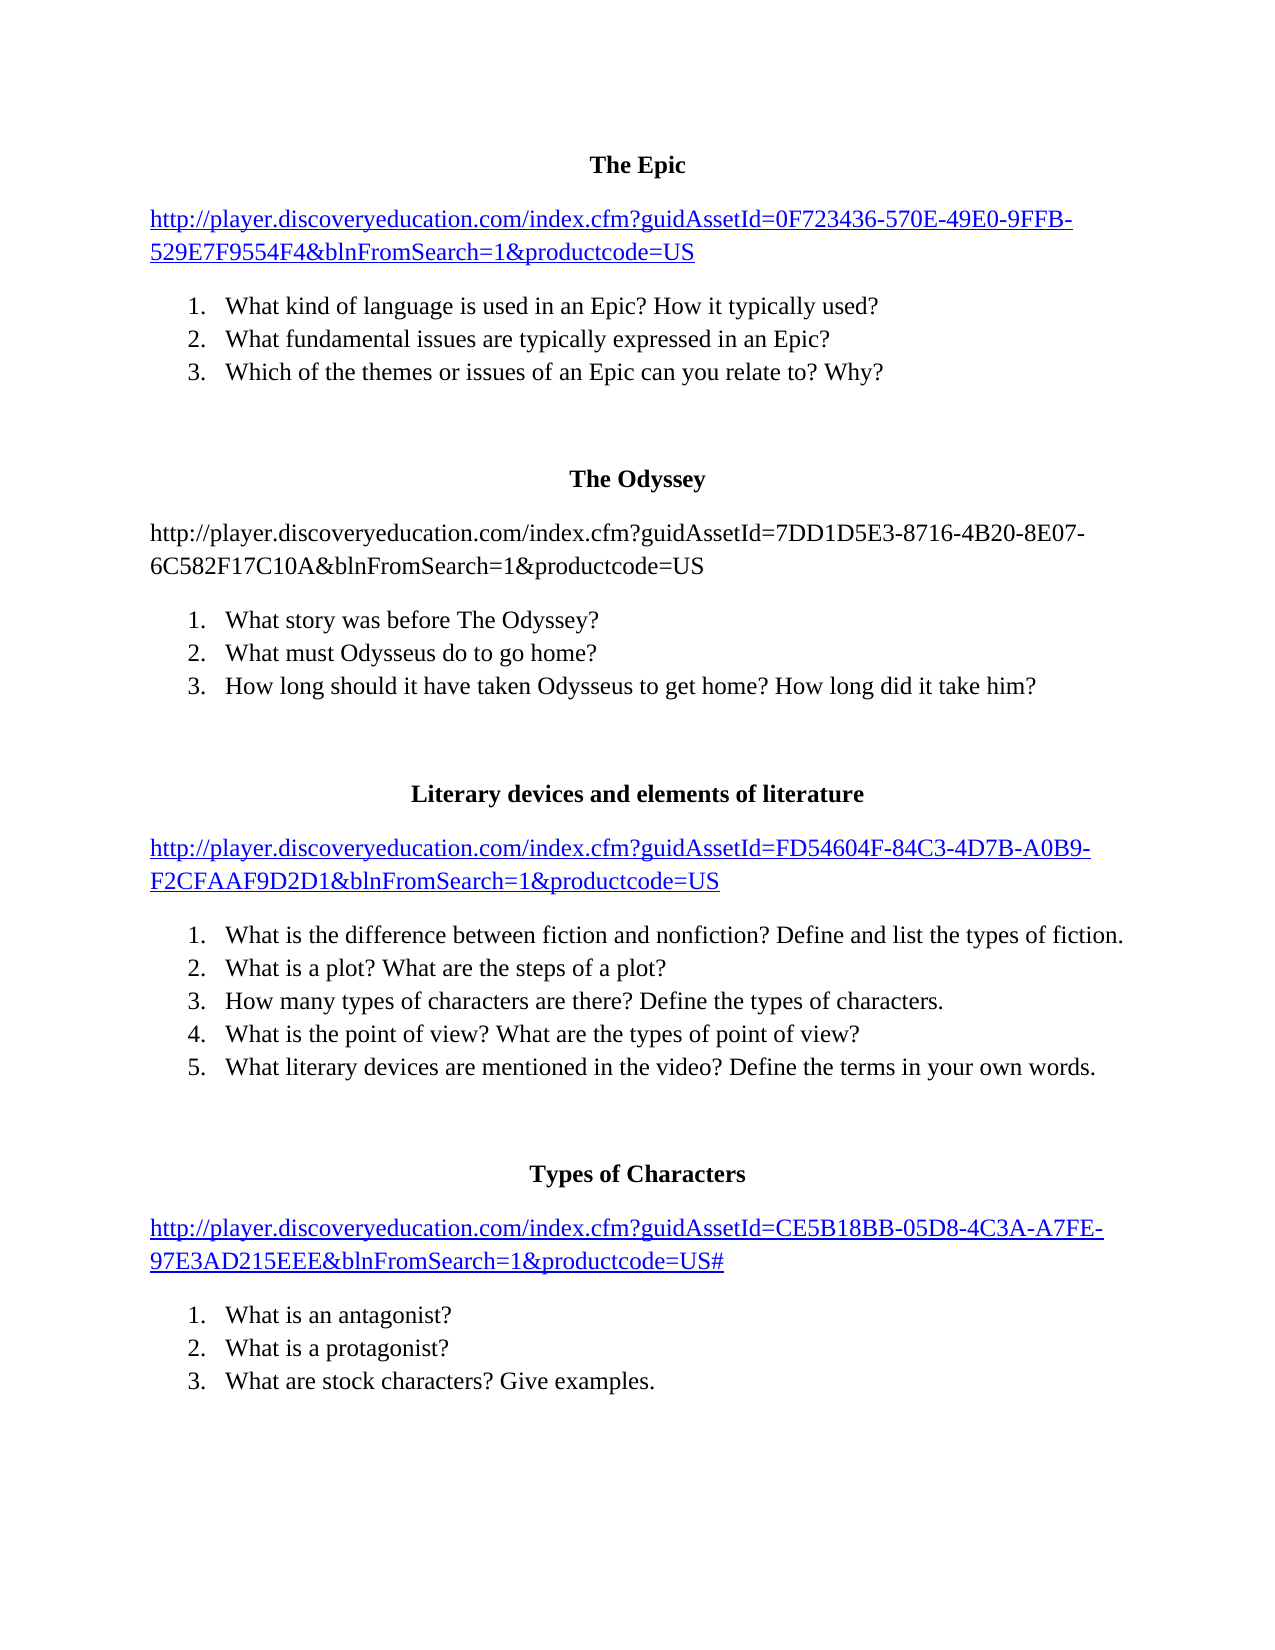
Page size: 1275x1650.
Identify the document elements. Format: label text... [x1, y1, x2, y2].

list How many types of characters are there? Define the types of characters. [187, 986, 1125, 1014]
text The Odyssey [150, 464, 1125, 493]
text http://player.discoveryeducation.com/index.cfm?guidAssetId=CE5B18BB-05D8-4C3A-A7FE-97E3AD215EEE&blnFromSearch=1&productcode=US# [150, 1213, 1125, 1275]
list What is the point of view? What are the types of point of view? [187, 1019, 1125, 1047]
list What is the difference between fiction and nonfiction? Define and list the types of fiction. [187, 920, 1125, 948]
list How long should it have taken Odysseus to get home? How long did it take him? [187, 671, 1125, 700]
text http://player.discoveryeducation.com/index.cfm?guidAssetId=FD54604F-84C3-4D7B-A0B9-F2CFAAF9D2D1&blnFromSearch=1&productcode=US [150, 833, 1125, 894]
text Types of Characters [150, 1159, 1125, 1188]
list Which of the themes or issues of an Epic can you relate to? Why? [187, 357, 1125, 386]
text http://player.discoveryeducation.com/index.cfm?guidAssetId=0F723436-570E-49E0-9FFB-529E7F9554F4&blnFromSearch=1&productcode=US [150, 204, 1125, 266]
list What must Odysseus do to go home? [187, 638, 1125, 667]
text The Epic [150, 150, 1125, 179]
text http://player.discoveryeducation.com/index.cfm?guidAssetId=7DD1D5E3-8716-4B20-8E07-6C582F17C10A&blnFromSearch=1&productcode=US [150, 518, 1125, 580]
text Literary devices and elements of literature [150, 779, 1125, 808]
list What is a protagonist? [187, 1333, 1125, 1362]
list What story was before The Odyssey? [187, 605, 1125, 634]
list What literary devices are mentioned in the video? Define the terms in your own words. [187, 1052, 1125, 1081]
list What are stock characters? Give examples. [187, 1366, 1125, 1395]
list What is a plot? What are the steps of a plot? [187, 953, 1125, 981]
list What fundamental issues are typically expressed in an Epic? [187, 324, 1125, 352]
list What kind of language is used in an Epic? How it typically used? [187, 291, 1125, 319]
list What is an antagonist? [187, 1300, 1125, 1329]
